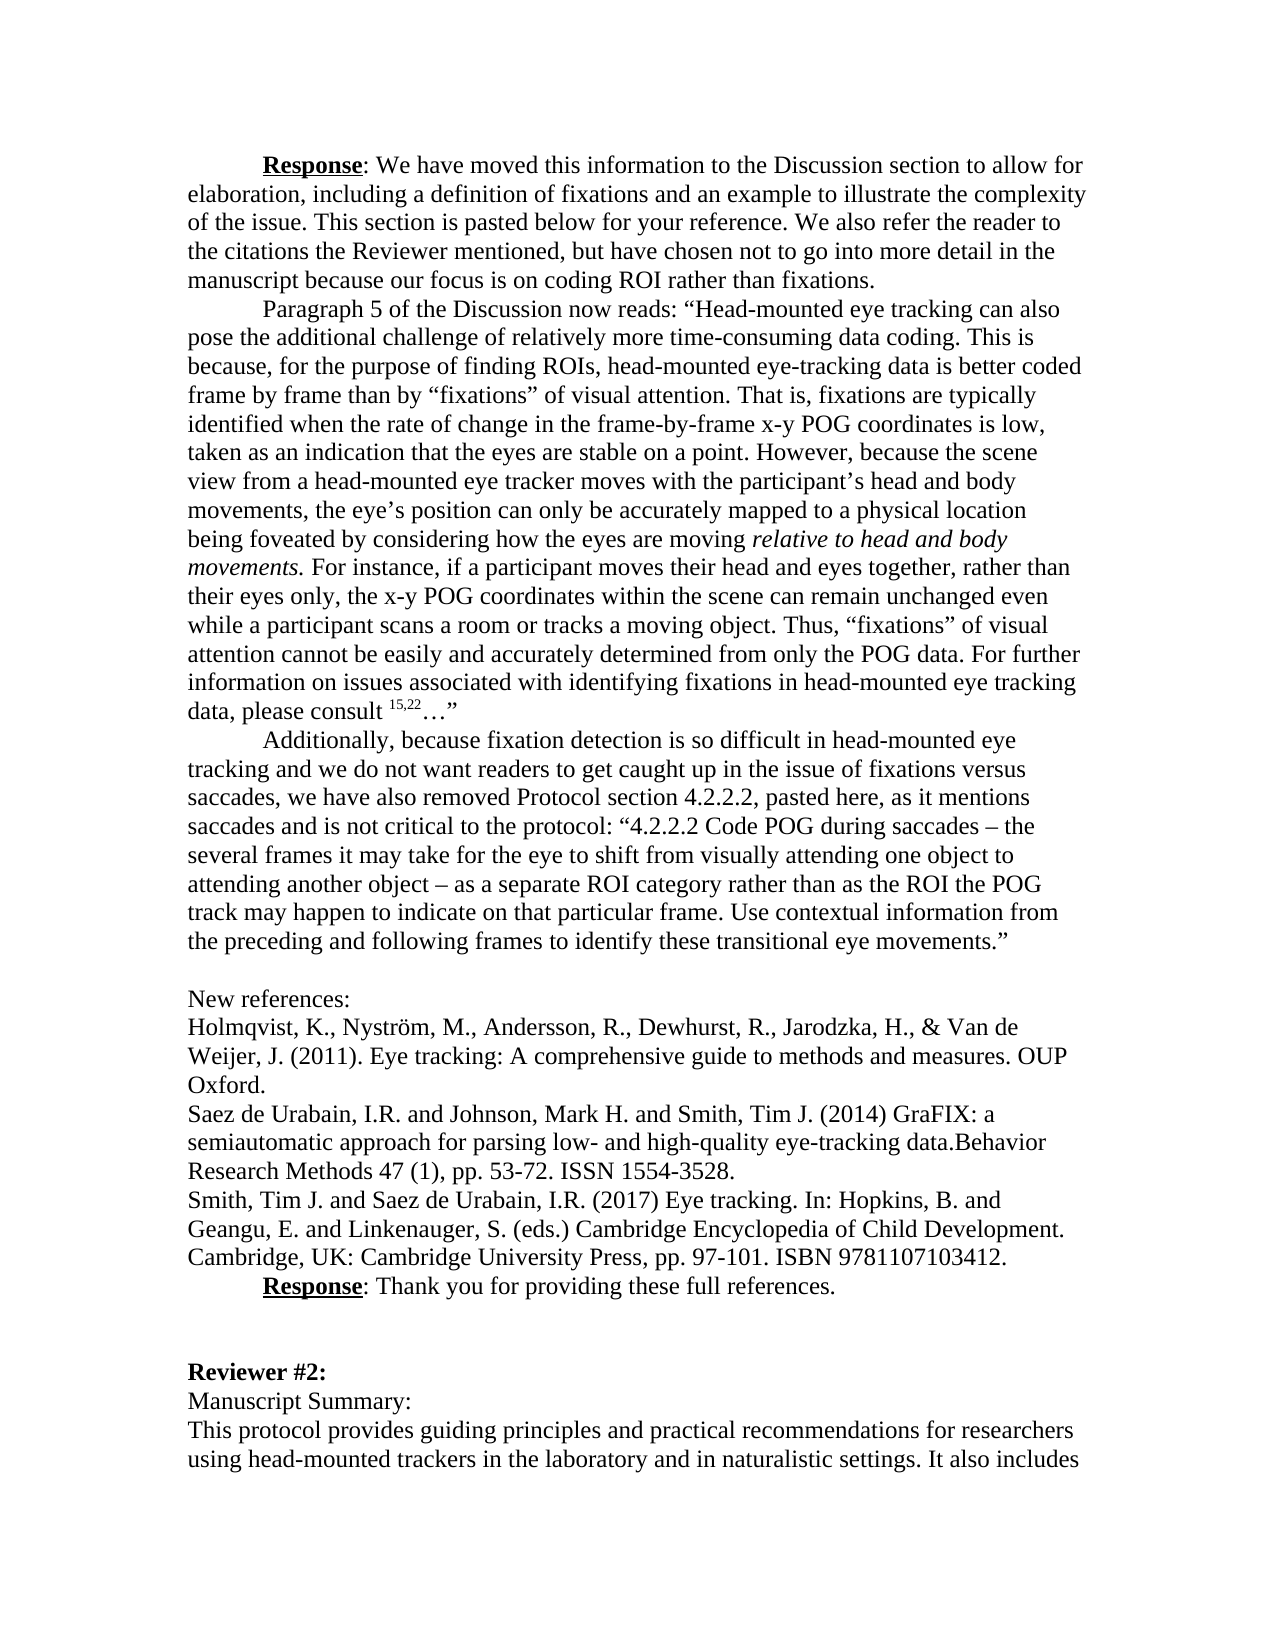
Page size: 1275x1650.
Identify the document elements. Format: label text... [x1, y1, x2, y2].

text Response: We have moved this information to the Discussion section to allow for elaboration, including a definition of fixations and an example to illustrate the complexity of the issue. This section is pasted below for your reference. We also refer the reader to the citations the Reviewer mentioned, but have chosen not to go into more detail in the manuscript because our focus is on coding ROI rather than fixations. [187, 150, 1087, 294]
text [187, 1329, 1087, 1472]
text New references: Holmqvist, K., Nyström, M., Andersson, R., Dewhurst, R., Jarodzka, H., & Van de Weijer, J. (2011). Eye tracking: A comprehensive guide to methods and measures. OUP Oxford. Saez de Urabain, I.R. and Johnson, Mark H. and Smith, Tim J. (2014) GraFIX: a semiautomatic approach for parsing low- and high-quality eye-tracking data.Behavior Research Methods 47 (1), pp. 53-72. ISSN 1554-3528. Smith, Tim J. and Saez de Urabain, I.R. (2017) Eye tracking. In: Hopkins, B. and Geangu, E. and Linkenauger, S. (eds.) Cambridge Encyclopedia of Child Development. Cambridge, UK: Cambridge University Press, pp. 97-101. ISBN 9781107103412. Response: Thank you for providing these full references. [187, 984, 1087, 1329]
text Additionally, because fixation detection is so difficult in head-mounted eye tracking and we do not want readers to get caught up in the issue of fixations versus saccades, we have also removed Protocol section 4.2.2.2, pasted here, as it mentions saccades and is not critical to the protocol: “4.2.2.2 Code POG during saccades – the several frames it may take for the eye to shift from visually attending one object to attending another object – as a separate ROI category rather than as the ROI the POG track may happen to indicate on that particular frame. Use contextual information from the preceding and following frames to identify these transitional eye movements.” [187, 725, 1087, 955]
text Paragraph 5 of the Discussion now reads: “Head-mounted eye tracking can also pose the additional challenge of relatively more time-consuming data coding. This is because, for the purpose of finding ROIs, head-mounted eye-tracking data is better coded frame by frame than by “fixations” of visual attention. That is, fixations are typically identified when the rate of change in the frame-by-frame x-y POG coordinates is low, taken as an indication that the eyes are stable on a point. However, because the scene view from a head-mounted eye tracker moves with the participant’s head and body movements, the eye’s position can only be accurately mapped to a physical location being foveated by considering how the eyes are moving relative to head and body movements. For instance, if a participant moves their head and eyes together, rather than their eyes only, the x-y POG coordinates within the scene can remain unchanged even while a participant scans a room or tracks a moving object. Thus, “fixations” of visual attention cannot be easily and accurately determined from only the POG data. For further information on issues associated with identifying fixations in head-mounted eye tracking data, please consult 15,22…” [187, 294, 1087, 725]
